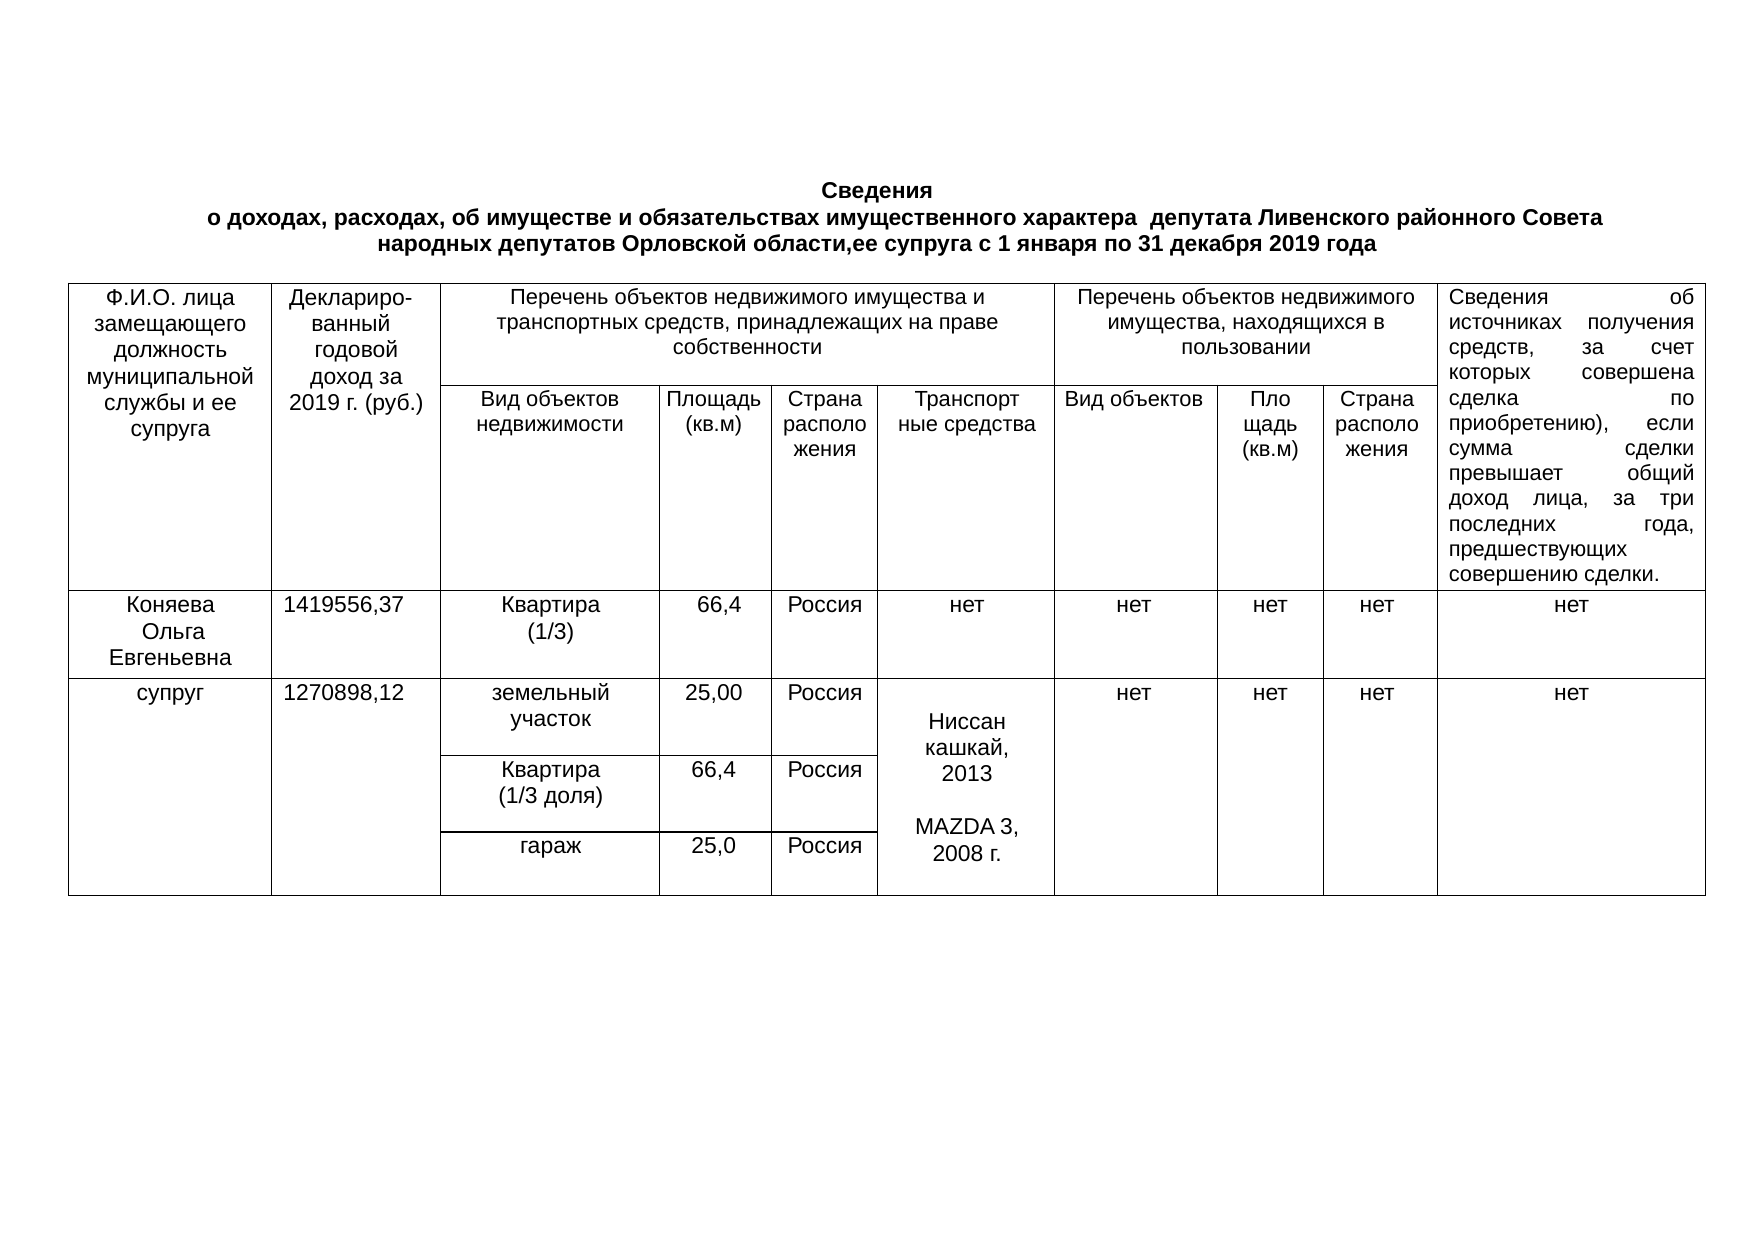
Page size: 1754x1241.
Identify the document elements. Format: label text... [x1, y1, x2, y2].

table_cell Страна расположения [772, 386, 877, 590]
table_header Перечень объектов недвижимого имущества, находящихся в пользовании [1055, 284, 1437, 384]
table_cell 1270898,12 [272, 679, 440, 895]
table_header Перечень объектов недвижимого имущества и транспортных средств, принадлежащих на праве собственности [441, 284, 1054, 384]
table_cell Россия [772, 679, 877, 755]
table_cell нет [1055, 679, 1217, 895]
table_cell гараж [441, 833, 659, 895]
table_cell нет [1438, 679, 1705, 895]
table_cell нет [1218, 679, 1323, 895]
table_cell Квартира (1/3) [441, 591, 659, 678]
table_header Сведения об источниках получения средств, за счет которых совершена сделка по приобретению), если сумма сделки превышает общий доход лица, за три последних года, предшествующих совершению сделки. [1438, 284, 1705, 590]
table_cell Ниссан кашкай, 2013 MAZDA 3, 2008 г. [878, 679, 1054, 895]
table_header Деклариро- ванный годовой доход за 2019 г. (руб.) [272, 284, 440, 590]
table_cell 66,4 [660, 591, 771, 678]
table_cell нет [1324, 679, 1437, 895]
text Сведения [118, 177, 1636, 203]
table_cell Транспорт ные средства [878, 386, 1054, 590]
table_cell нет [1438, 591, 1705, 678]
table_cell 25,0 [660, 833, 771, 895]
table_cell Пло щадь (кв.м) [1218, 386, 1323, 590]
table_cell 25,00 [660, 679, 771, 755]
table_cell земельный участок [441, 679, 659, 755]
table_cell нет [1324, 591, 1437, 678]
table_cell нет [1218, 591, 1323, 678]
table_cell нет [1055, 591, 1217, 678]
table_cell Россия [772, 756, 877, 831]
table_cell супруг [69, 679, 271, 895]
table_cell 66,4 [660, 756, 771, 831]
table_cell Страна расположения [1324, 386, 1437, 590]
table_cell Вид объектов недвижимости [441, 386, 659, 590]
table_cell Площадь (кв.м) [660, 386, 771, 590]
text о доходах, расходах, об имуществе и обязательствах имущественного характера депутата Ливенского районного Совета народных депутатов Орловской области,ее супруга с 1 января по 31 декабря 2019 года [118, 203, 1636, 256]
table_header Ф.И.О. лица замещающего должность муниципальной службы и ее супруга [69, 284, 271, 590]
table_cell Россия [772, 833, 877, 895]
table_cell 1419556,37 [272, 591, 440, 678]
table_cell Квартира (1/3 доля) [441, 756, 659, 831]
table_cell Вид объектов [1055, 386, 1217, 590]
table_cell Коняева Ольга Евгеньевна [69, 591, 271, 678]
table_cell Россия [772, 591, 877, 678]
table_cell нет [878, 591, 1054, 678]
